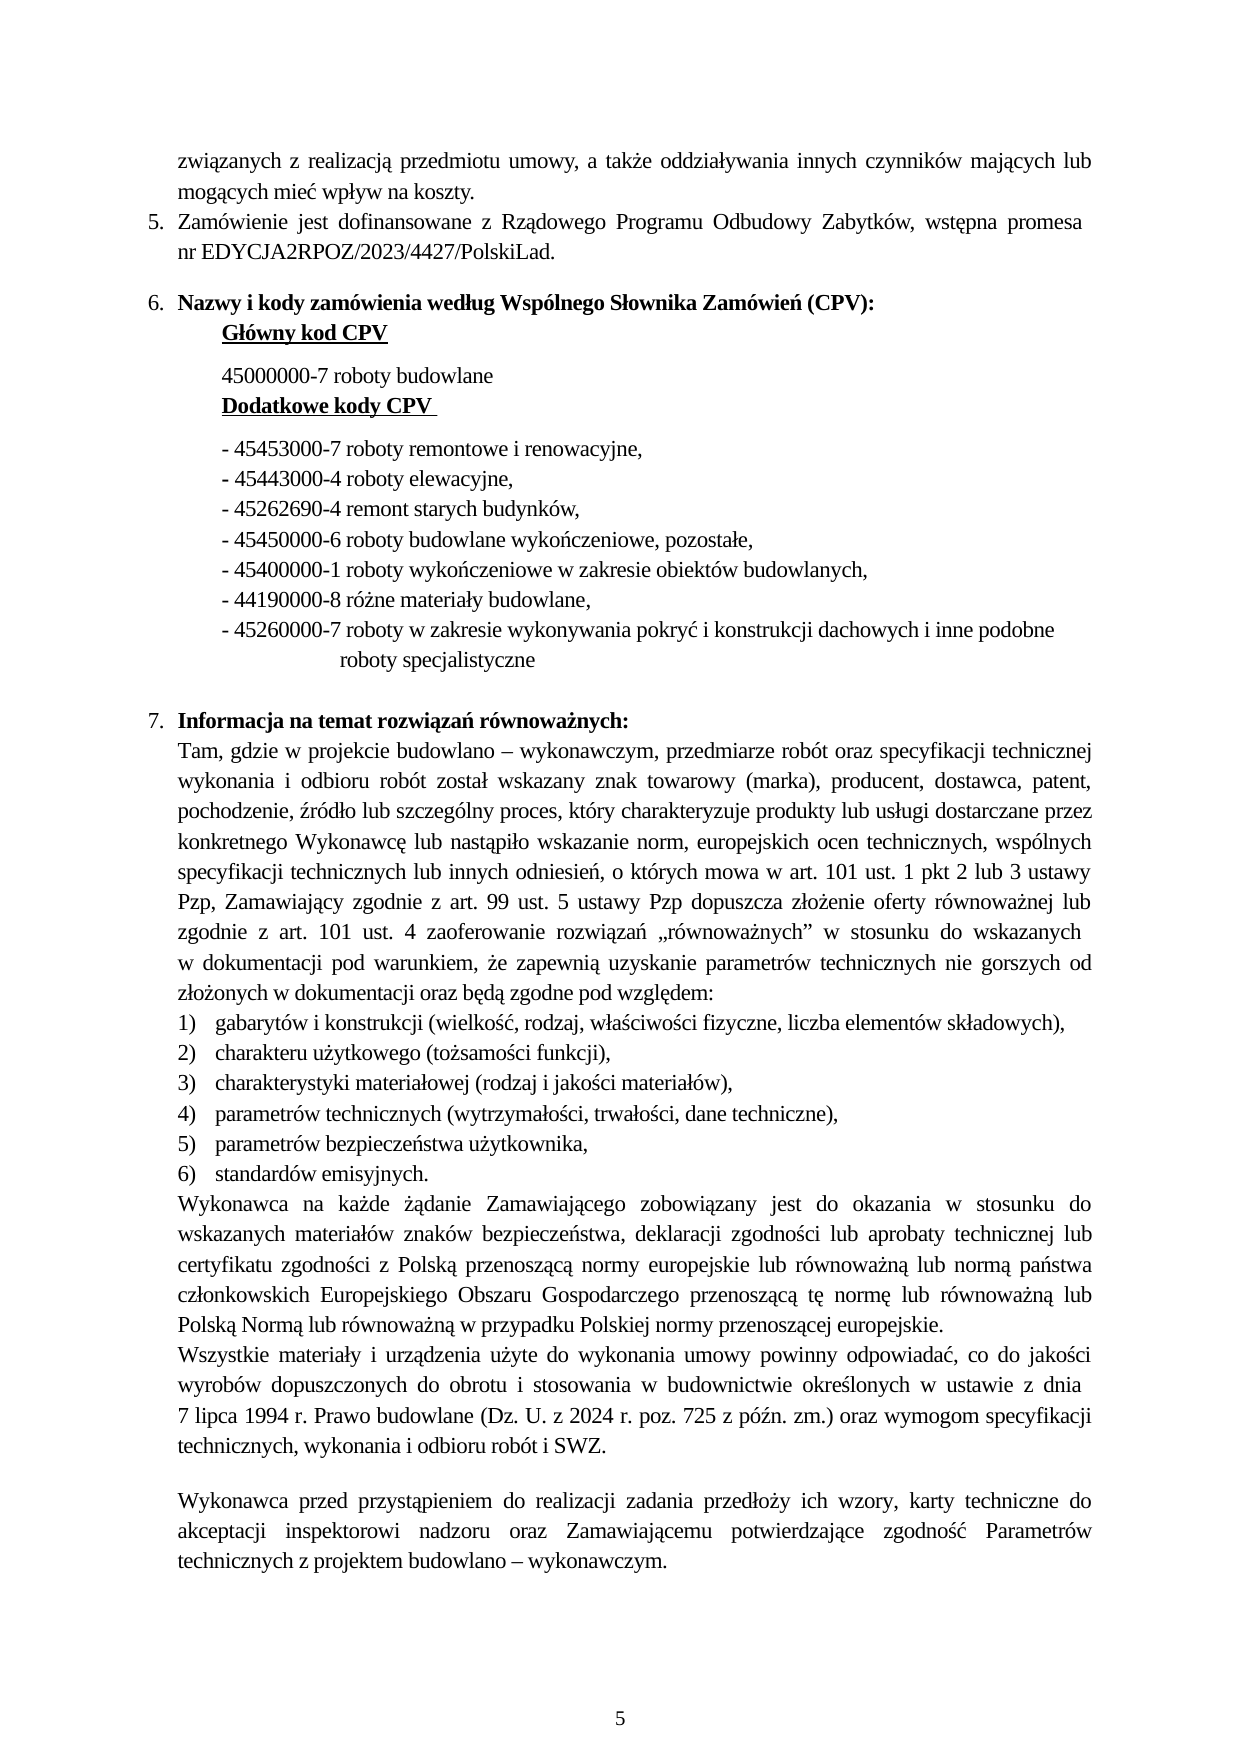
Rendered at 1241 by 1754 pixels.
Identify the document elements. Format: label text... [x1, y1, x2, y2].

list charakterystyki materiałowej (rodzaj i jakości materiałów), [177, 1069, 1093, 1096]
list Informacja na temat rozwiązań równoważnych: [148, 707, 1093, 733]
text - 45262690-4 remont starych budynków, [148, 496, 1122, 522]
text - 45260000-7 roboty w zakresie wykonywania pokryć i konstrukcji dachowych i inne podobne roboty specjalistyczne [221, 616, 1093, 673]
list Zamówienie jest dofinansowane z Rządowego Programu Odbudowy Zabytków, wstępna promesa nr EDYCJA2RPOZ/2023/4427/PolskiLad. [148, 208, 1093, 264]
list - 45453000-7 roboty remontowe i renowacyjne, [221, 435, 1093, 461]
text - 44190000-8 różne materiały budowlane, [148, 586, 1122, 612]
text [177, 148, 1093, 204]
list parametrów bezpieczeństwa użytkownika, [177, 1130, 1093, 1156]
list gabarytów i konstrukcji (wielkość, rodzaj, właściwości fizyczne, liczba elementów składowych), [177, 1009, 1093, 1035]
list Nazwy i kody zamówienia według Wspólnego Słownika Zamówień (CPV): [148, 289, 1093, 316]
text Wykonawca na każde żądanie Zamawiającego zobowiązany jest do okazania w stosunku do wskazanych materiałów znaków bezpieczeństwa, deklaracji zgodności lub aprobaty technicznej lub certyfikatu zgodności z Polską przenoszącą normy europejskie lub równoważną lub normą państwa członkowskich Europejskiego Obszaru Gospodarczego przenoszącą tę normę lub równoważną lub Polską Normą lub równoważną w przypadku Polskiej normy przenoszącej europejskie. [177, 1190, 1093, 1337]
text - 45400000-1 roboty wykończeniowe w zakresie obiektów budowlanych, [148, 556, 1122, 582]
text Wykonawca przed przystąpieniem do realizacji zadania przedłoży ich wzory, karty techniczne do akceptacji inspektorowi nadzoru oraz Zamawiającemu potwierdzające zgodność Parametrów technicznych z projektem budowlano – wykonawczym. [177, 1487, 1093, 1574]
list Główny kod CPV [221, 319, 1093, 346]
text Tam, gdzie w projekcie budowlano – wykonawczym, przedmiarze robót oraz specyfikacji technicznej wykonania i odbioru robót został wskazany znak towarowy (marka), producent, dostawca, patent, pochodzenie, źródło lub szczególny proces, który charakteryzuje produkty lub usługi dostarczane przez konkretnego Wykonawcę lub nastąpiło wskazanie norm, europejskich ocen technicznych, wspólnych specyfikacji technicznych lub innych odniesień, o których mowa w art. 101 ust. 1 pkt 2 lub 3 ustawy Pzp, Zamawiający zgodnie z art. 99 ust. 5 ustawy Pzp dopuszcza złożenie oferty równoważnej lub zgodnie z art. 101 ust. 4 zaoferowanie rozwiązań „równoważnych” w stosunku do wskazanych w dokumentacji pod warunkiem, że zapewnią uzyskanie parametrów technicznych nie gorszych od złożonych w dokumentacji oraz będą zgodne pod względem: [177, 737, 1093, 1005]
text - 45443000-4 roboty elewacyjne, [148, 465, 1122, 492]
list charakteru użytkowego (tożsamości funkcji), [177, 1039, 1093, 1066]
text - 45450000-6 roboty budowlane wykończeniowe, pozostałe, [148, 526, 1122, 552]
text 45000000-7 roboty budowlane [148, 362, 1122, 388]
list parametrów technicznych (wytrzymałości, trwałości, dane techniczne), [177, 1100, 1093, 1126]
list standardów emisyjnych. [177, 1160, 1093, 1186]
list Dodatkowe kody CPV [221, 392, 1093, 419]
text Wszystkie materiały i urządzenia użyte do wykonania umowy powinny odpowiadać, co do jakości wyrobów dopuszczonych do obrotu i stosowania w budownictwie określonych w ustawie z dnia 7 lipca 1994 r. Prawo budowlane (Dz. U. z 2024 r. poz. 725 z późn. zm.) oraz wymogom specyfikacji technicznych, wykonania i odbioru robót i SWZ. [177, 1341, 1093, 1458]
